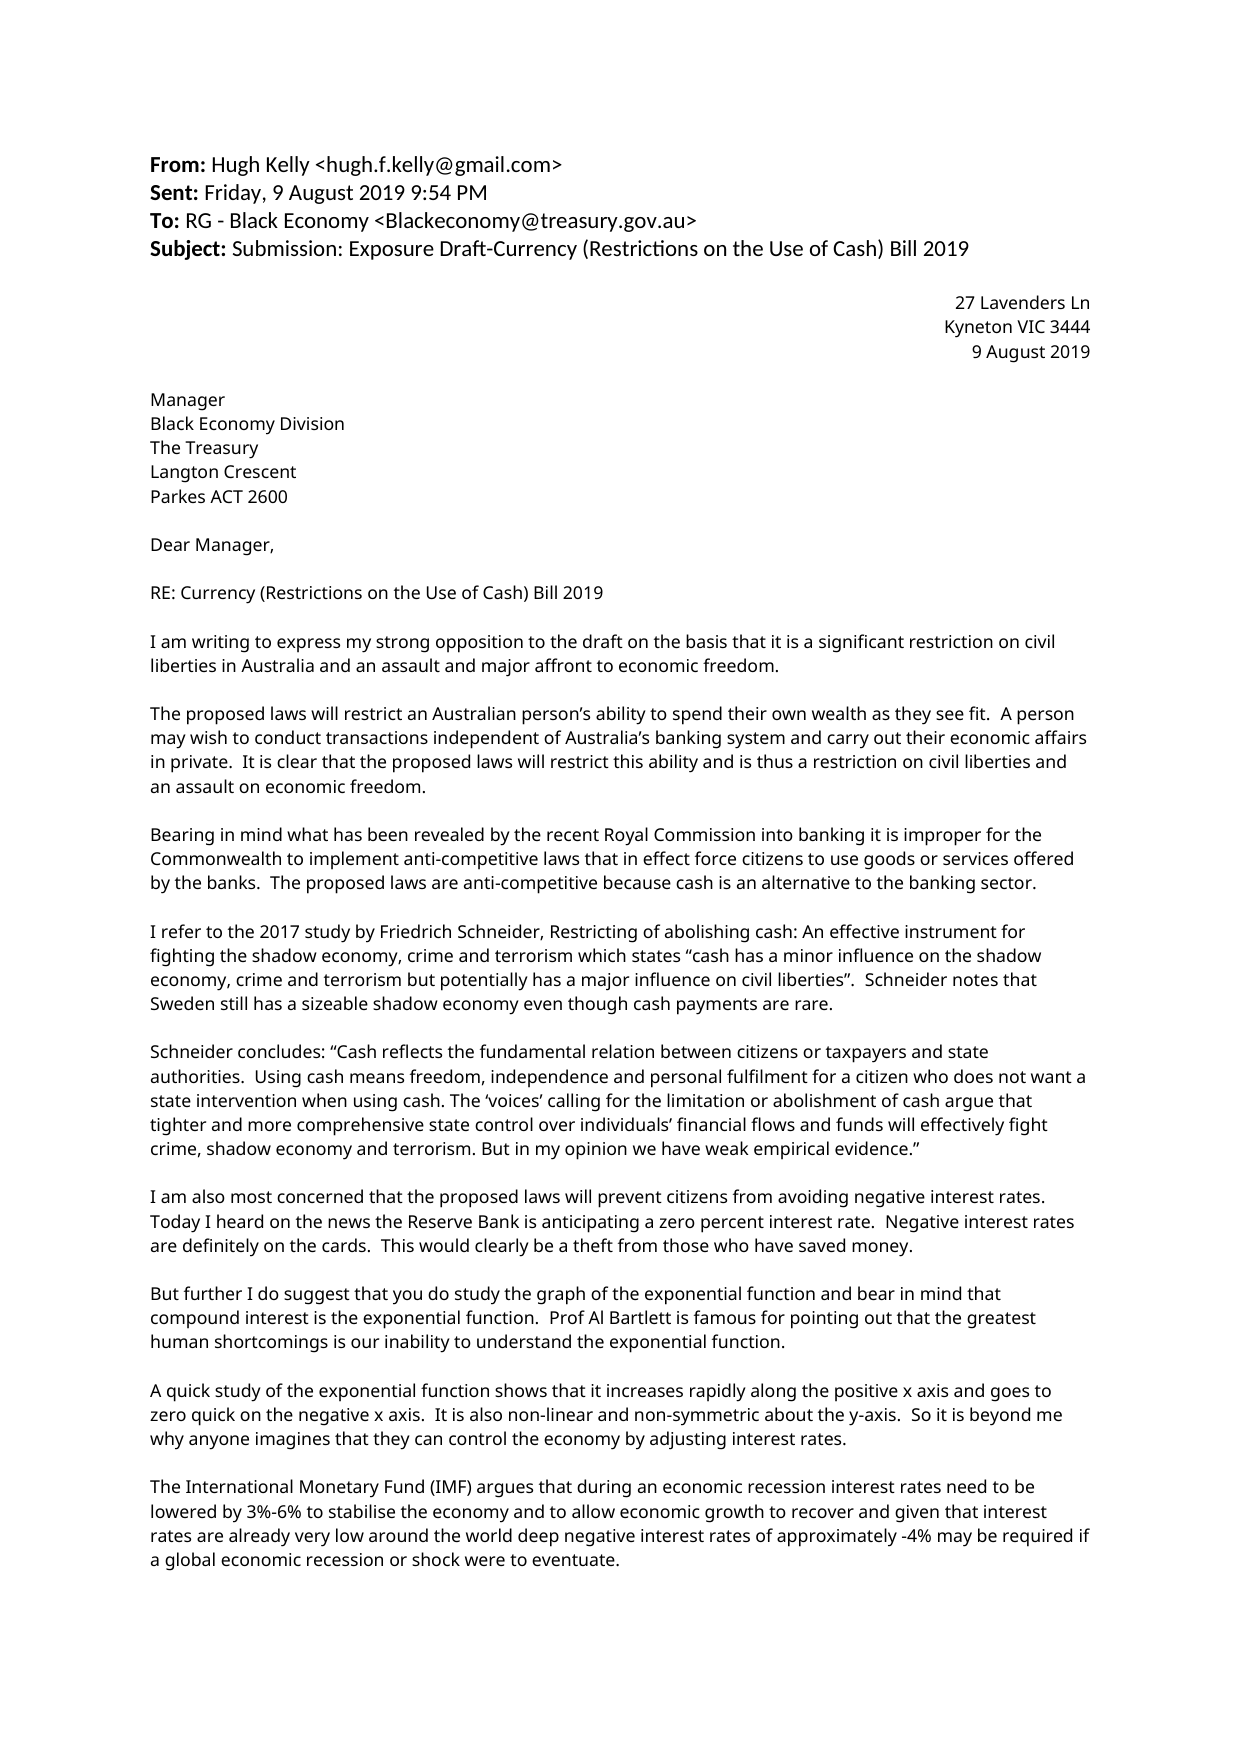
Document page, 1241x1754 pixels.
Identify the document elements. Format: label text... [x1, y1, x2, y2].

text From: Hugh Kelly <hugh.f.kelly@gmail.com> Sent: Friday, 9 August 2019 9:54 PM To: RG - Black Economy <Blackeconomy@treasury.gov.au> Subject: Submission: Exposure Draft-Currency (Restrictions on the Use of Cash) Bill 2019 [150, 150, 1090, 262]
text Kyneton VIC 3444 [150, 315, 1090, 339]
text Black Economy Division [150, 412, 1090, 436]
text Langton Crescent [150, 460, 1090, 484]
text I am writing to express my strong opposition to the draft on the basis that it is a significant restriction on civil liberties in Australia and an assault and major affront to economic freedom. [150, 629, 1090, 677]
text Dear Manager, [150, 532, 1090, 557]
text Parkes ACT 2600 [150, 484, 1090, 508]
text The proposed laws will restrict an Australian person’s ability to spend their own wealth as they see fit. A person may wish to conduct transactions independent of Australia’s banking system and carry out their economic affairs in private. It is clear that the proposed laws will restrict this ability and is thus a restriction on civil liberties and an assault on economic freedom. [150, 702, 1090, 798]
text But further I do suggest that you do study the graph of the exponential function and bear in mind that compound interest is the exponential function. Prof Al Bartlett is famous for pointing out that the greatest human shortcomings is our inability to understand the exponential function. [150, 1282, 1090, 1354]
text Schneider concludes: “Cash reflects the fundamental relation between citizens or taxpayers and state authorities. Using cash means freedom, independence and personal fulfilment for a citizen who does not want a state intervention when using cash. The ‘voices’ calling for the limitation or abolishment of cash argue that tighter and more comprehensive state control over individuals’ financial flows and funds will effectively fight crime, shadow economy and terrorism. But in my opinion we have weak empirical evidence.” [150, 1040, 1090, 1161]
text Manager [150, 387, 1090, 412]
text 9 August 2019 [150, 339, 1090, 363]
text The International Monetary Fund (IMF) argues that during an economic recession interest rates need to be lowered by 3%-6% to stabilise the economy and to allow economic growth to recover and given that interest rates are already very low around the world deep negative interest rates of approximately -4% may be required if a global economic recession or shock were to eventuate. [150, 1475, 1090, 1572]
text I refer to the 2017 study by Friedrich Schneider, Restricting of abolishing cash: An effective instrument for fighting the shadow economy, crime and terrorism which states “cash has a minor influence on the shadow economy, crime and terrorism but potentially has a major influence on civil liberties”. Schneider notes that Sweden still has a sizeable shadow economy even though cash payments are rare. [150, 919, 1090, 1016]
text A quick study of the exponential function shows that it increases rapidly along the positive x axis and goes to zero quick on the negative x axis. It is also non-linear and non-symmetric about the y-axis. So it is beyond me why anyone imagines that they can control the economy by adjusting interest rates. [150, 1378, 1090, 1451]
text Bearing in mind what has been revealed by the recent Royal Commission into banking it is improper for the Commonwealth to implement anti-competitive laws that in effect force citizens to use goods or services offered by the banks. The proposed laws are anti-competitive because cash is an alternative to the banking sector. [150, 822, 1090, 895]
text 27 Lavenders Ln [150, 291, 1090, 315]
text The Treasury [150, 436, 1090, 460]
text RE: Currency (Restrictions on the Use of Cash) Bill 2019 [150, 581, 1090, 605]
text I am also most concerned that the proposed laws will prevent citizens from avoiding negative interest rates. Today I heard on the news the Reserve Bank is anticipating a zero percent interest rate. Negative interest rates are definitely on the cards. This would clearly be a theft from those who have saved money. [150, 1185, 1090, 1257]
